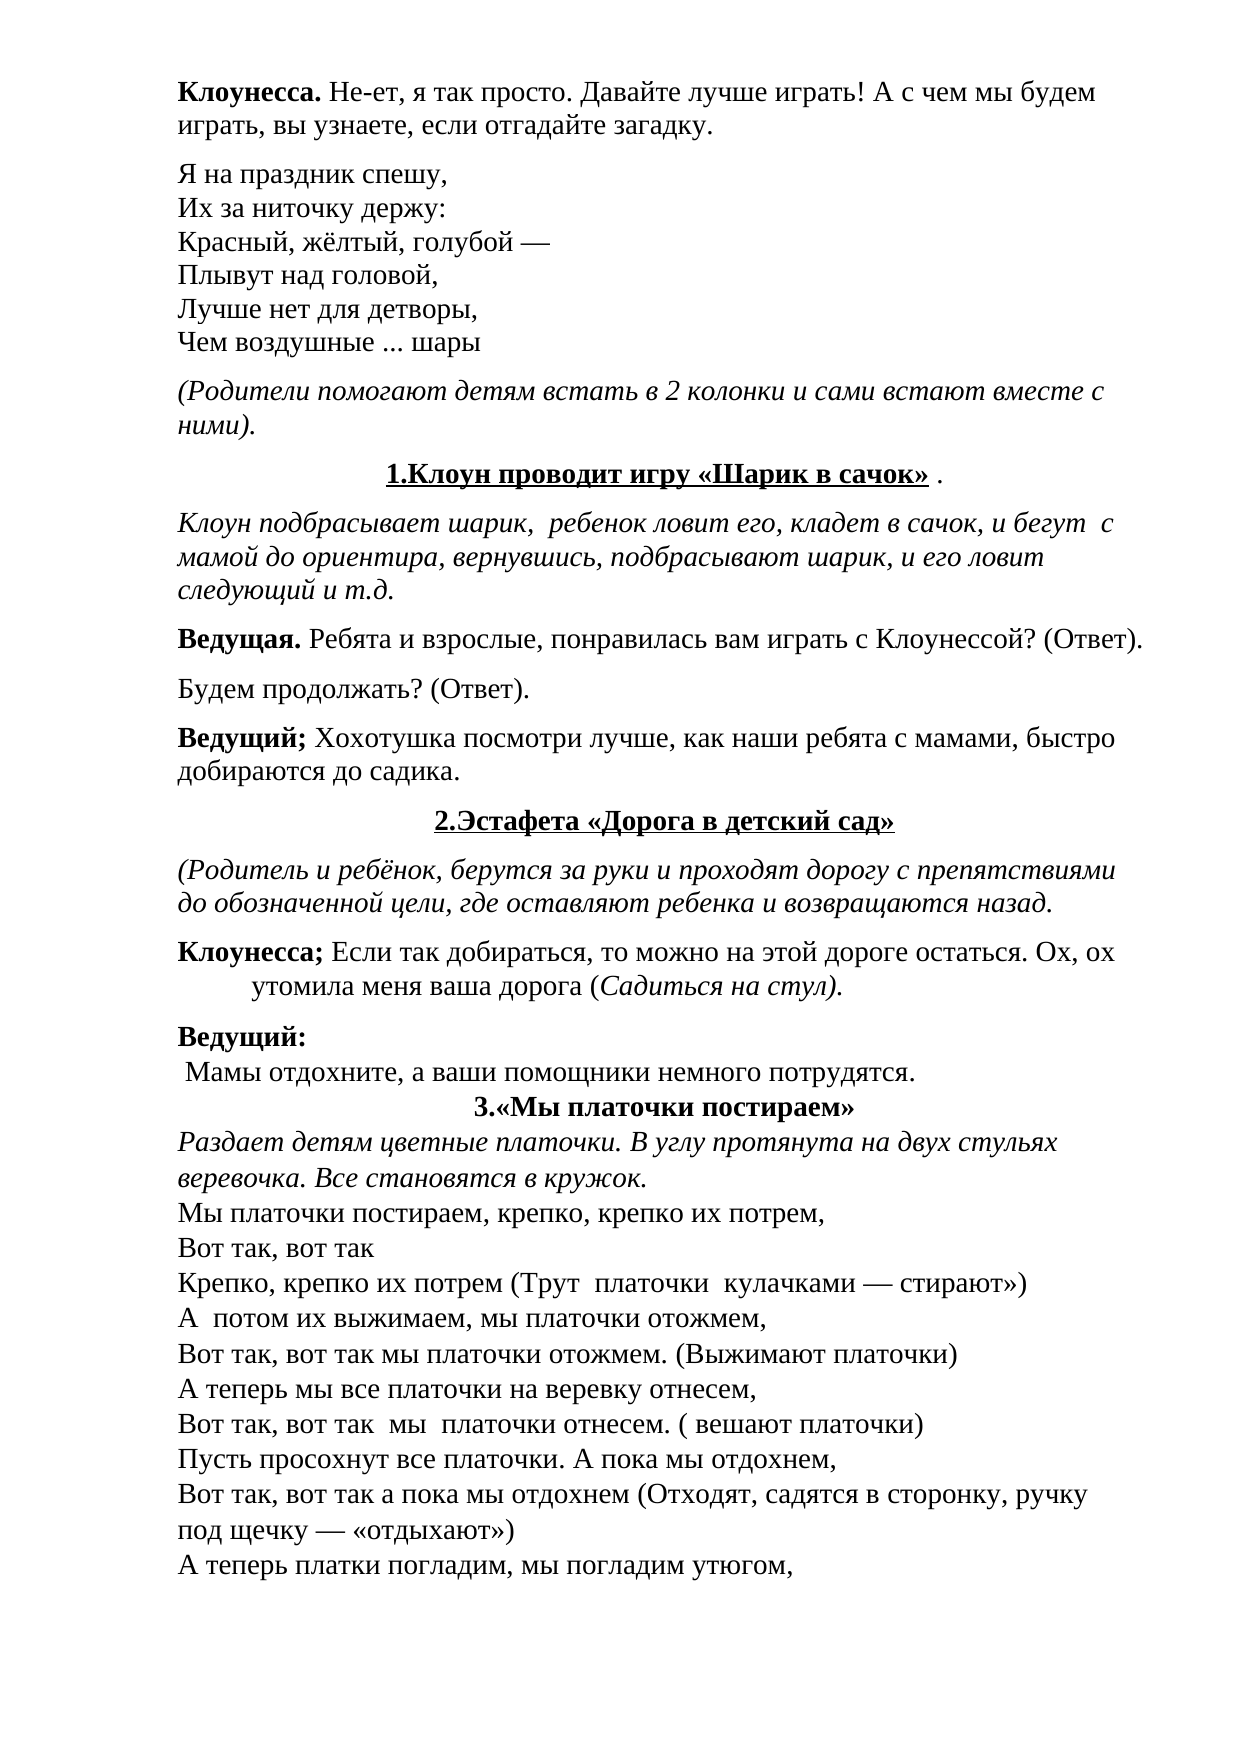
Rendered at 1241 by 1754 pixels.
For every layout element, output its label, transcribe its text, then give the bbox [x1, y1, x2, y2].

text Пусть просохнут все платочки. А пока мы отдохнем, [177, 1440, 1152, 1475]
text Крепко, крепко их потрем (Трут платочки кулачками — стирают») [177, 1264, 1152, 1299]
text Мамы отдохните, а ваши помощники немного потрудятся. [177, 1052, 1152, 1088]
text 3.«Мы платочки постираем» [177, 1088, 1152, 1123]
text А потом их выжимаем, мы платочки отожмем, [177, 1299, 1152, 1334]
text Вот так, вот так а пока мы отдохнем (Отходят, садятся в сторонку, ручку под щечку — «отдыхают») [177, 1475, 1152, 1545]
text Вот так, вот так мы платочки отнесем. ( вешают платочки) [177, 1404, 1152, 1440]
text Ведущий: [177, 1017, 1152, 1052]
text Клоунесса. Не-ет, я так просто. Давайте лучше играть! А с чем мы будем играть, вы узнаете, если отгадайте загадку. [177, 74, 1152, 141]
text (Родитель и ребёнок, берутся за руки и проходят дорогу с препятствиями до обозначенной цели, где оставляют ребенка и возвращаются назад. [177, 852, 1152, 919]
text 1.Клоун проводит игру «Шарик в сачок» . [177, 456, 1152, 490]
text (Родители помогают детям встать в 2 колонки и сами встают вместе с ними). [177, 373, 1152, 441]
text Раздает детям цветные платочки. В углу протянута на двух стульях веревочка. Все становятся в кружок. [177, 1123, 1152, 1193]
text Клоун подбрасывает шарик, ребенок ловит его, кладет в сачок, и бегут с мамой до ориентира, вернувшись, подбрасывают шарик, и его ловит следующий и т.д. [177, 505, 1152, 606]
text Вот так, вот так мы платочки отожмем. (Выжимают платочки) [177, 1334, 1152, 1369]
text Ведущий; Хохотушка посмотри лучше, как наши ребята с мамами, быстро добираются до садика. [177, 720, 1152, 787]
text Мы платочки постираем, крепко, крепко их потрем, [177, 1193, 1152, 1228]
text Клоунесса; Если так добираться, то можно на этой дороге остаться. Ох, ох утомила меня ваша дорога (Садиться на стул). [177, 934, 1152, 1002]
text Вот так, вот так [177, 1228, 1152, 1264]
text Я на праздник спешу, Их за ниточку держу: Красный, жёлтый, голубой — Плывут над головой, Лучше нет для детворы, Чем воздушные ... шары [404, 157, 1152, 358]
text 2.Эстафета «Дорога в детский сад» [177, 803, 1152, 836]
text А теперь мы все платочки на веревку отнесем, [177, 1369, 1152, 1404]
text Ведущая. Ребята и взрослые, понравилась вам играть с Клоунессой? (Ответ). [177, 622, 1152, 655]
text А теперь платки погладим, мы погладим утюгом, [177, 1545, 1152, 1581]
text Будем продолжать? (Ответ). [177, 671, 1152, 704]
